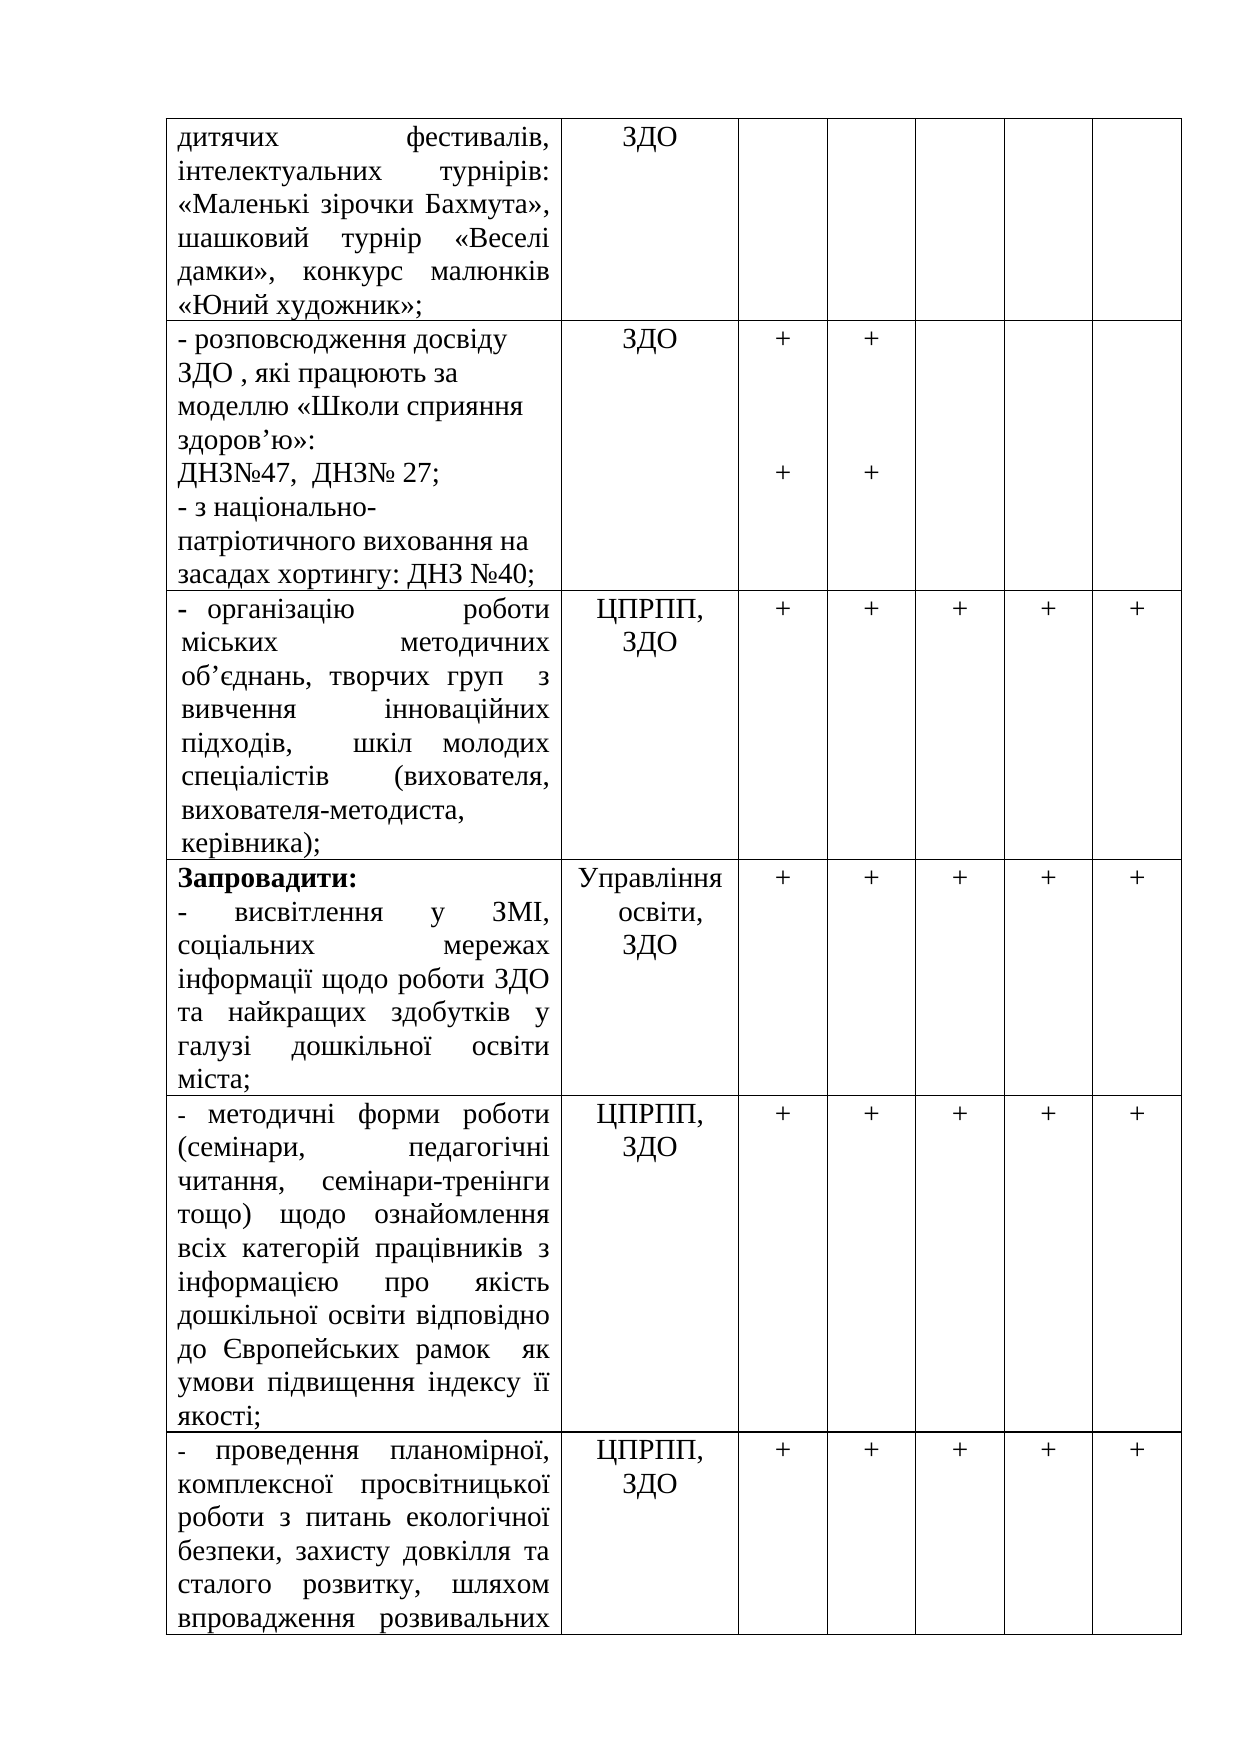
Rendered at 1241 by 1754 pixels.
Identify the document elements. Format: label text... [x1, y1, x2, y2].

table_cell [167, 119, 561, 320]
table_cell ЦПРПП, ЗДО [562, 119, 738, 320]
table_cell + [916, 860, 1004, 1095]
table_cell ЗДО [562, 321, 738, 590]
table_cell + [1005, 860, 1092, 1095]
table_cell + [1093, 591, 1181, 859]
table_cell Управління освіти, ЗДО [562, 860, 738, 1095]
table_cell + [916, 591, 1004, 859]
table_cell + [828, 1096, 915, 1431]
table_cell + [1005, 1433, 1092, 1634]
table_cell + [828, 1433, 915, 1634]
table_cell + [828, 591, 915, 859]
table_cell ЦПРПП, ЗДО [562, 1433, 738, 1634]
table_cell + [739, 119, 827, 320]
table_cell [1093, 321, 1181, 590]
table_cell + [916, 1433, 1004, 1634]
table_cell + [828, 860, 915, 1095]
table_cell - методичні форми роботи (семінари, педагогічні читання, семінари-тренінги тощо) щодо ознайомлення всіх категорій працівників з інформацією про якість дошкільної освіти відповідно до Європейських рамок як умови підвищення індексу її якості; [167, 1096, 561, 1431]
table_cell + + [828, 321, 915, 590]
table_cell ЦПРПП, ЗДО [562, 591, 738, 859]
table_cell + [916, 1096, 1004, 1431]
table_cell Запровадити: - висвітлення у ЗМІ, соціальних мережах інформації щодо роботи ЗДО та найкращих здобутків у галузі дошкільної освіти міста; [167, 860, 561, 1095]
table_cell + [1093, 119, 1181, 320]
table_cell + [1093, 860, 1181, 1095]
table_cell + [739, 1096, 827, 1431]
table_cell + [1005, 591, 1092, 859]
table_cell + [1093, 1433, 1181, 1634]
table_cell + [828, 119, 915, 320]
table_cell + [739, 1433, 827, 1634]
table_cell + [1005, 1096, 1092, 1431]
table_cell + [1093, 1096, 1181, 1431]
table_cell + [1005, 119, 1092, 320]
table_cell + [739, 860, 827, 1095]
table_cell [167, 1433, 561, 1634]
table_cell організацію роботи міських методичних об’єднань, творчих груп з вивчення інноваційних підходів, шкіл молодих спеціалістів (вихователя, вихователя-методиста, керівника); [167, 591, 561, 859]
table_cell - розповсюдження досвіду ЗДО , які працюють за моделлю «Школи сприяння здоров’ю»: ДНЗ№47, ДНЗ№ 27; - з національно-патріотичного виховання на засадах хортингу: ДНЗ №40; [167, 321, 561, 590]
table_cell [1005, 321, 1092, 590]
table_cell [916, 321, 1004, 590]
table_cell + [916, 119, 1004, 320]
table_cell ЦПРПП, ЗДО [562, 1096, 738, 1431]
table_cell + [739, 591, 827, 859]
table_cell + + [739, 321, 827, 590]
